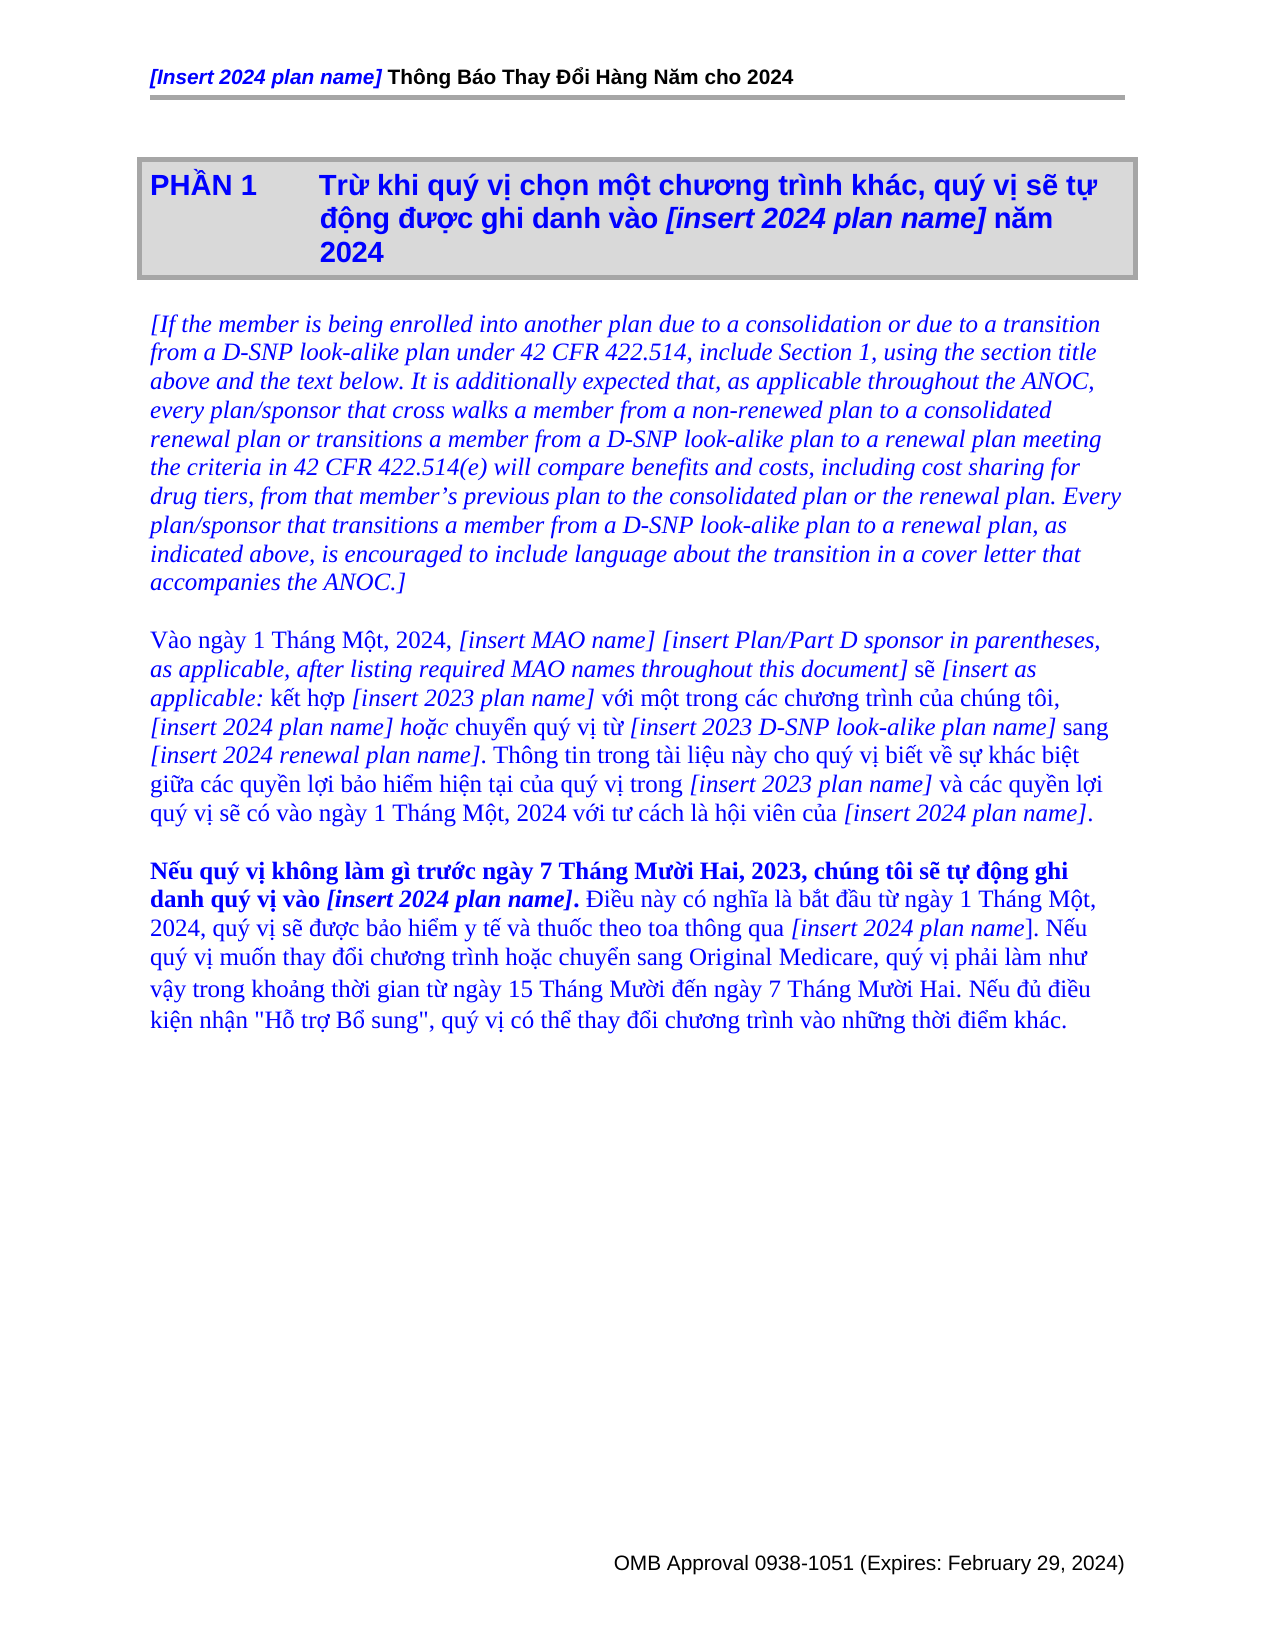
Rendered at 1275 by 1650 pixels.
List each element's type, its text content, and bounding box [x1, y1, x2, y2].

text Nếu quý vị không làm gì trước ngày 7 Tháng Mười Hai, 2023, chúng tôi sẽ tự động ghi danh quý vị vào [insert 2024 plan name]. Điều này có nghĩa là bắt đầu từ ngày 1 Tháng Một, 2024, quý vị sẽ được bảo hiểm y tế và thuốc theo toa thông qua [insert 2024 plan name]. Nếu quý vị muốn thay đổi chương trình hoặc chuyển sang Original Medicare, quý vị phải làm như vậy trong khoảng thời gian từ ngày 15 Tháng Mười đến ngày 7 Tháng Mười Hai. Nếu đủ điều kiện nhận "Hỗ trợ Bổ sung", quý vị có thể thay đổi chương trình vào những thời điểm khác. [150, 856, 1125, 1033]
text Vào ngày 1 Tháng Một, 2024, [insert MAO name] [insert Plan/Part D sponsor in parentheses, as applicable, after listing required MAO names throughout this document] sẽ [insert as applicable: kết hợp [insert 2023 plan name] với một trong các chương trình của chúng tôi, [insert 2024 plan name] hoặc chuyển quý vị từ [insert 2023 D-SNP look-alike plan name] sang [insert 2024 renewal plan name]. Thông tin trong tài liệu này cho quý vị biết về sự khác biệt giữa các quyền lợi bảo hiểm hiện tại của quý vị trong [insert 2023 plan name] và các quyền lợi quý vị sẽ có vào ngày 1 Tháng Một, 2024 với tư cách là hội viên của [insert 2024 plan name]. [150, 625, 1125, 827]
subtitle PHẦN 1 Trừ khi quý vị chọn một chương trình khác, quý vị sẽ tự động được ghi danh vào [insert 2024 plan name] năm 2024 [142, 162, 1133, 275]
text [If the member is being enrolled into another plan due to a consolidation or due to a transition from a D-SNP look-alike plan under 42 CFR 422.514, include Section 1, using the section title above and the text below. It is additionally expected that, as applicable throughout the ANOC, every plan/sponsor that cross walks a member from a non-renewed plan to a consolidated renewal plan or transitions a member from a D-SNP look-alike plan to a renewal plan meeting the criteria in 42 CFR 422.514(e) will compare benefits and costs, including cost sharing for drug tiers, from that member’s previous plan to the consolidated plan or the renewal plan. Every plan/sponsor that transitions a member from a D-SNP look-alike plan to a renewal plan, as indicated above, is encouraged to include language about the transition in a cover letter that accompanies the ANOC.] [150, 309, 1125, 596]
